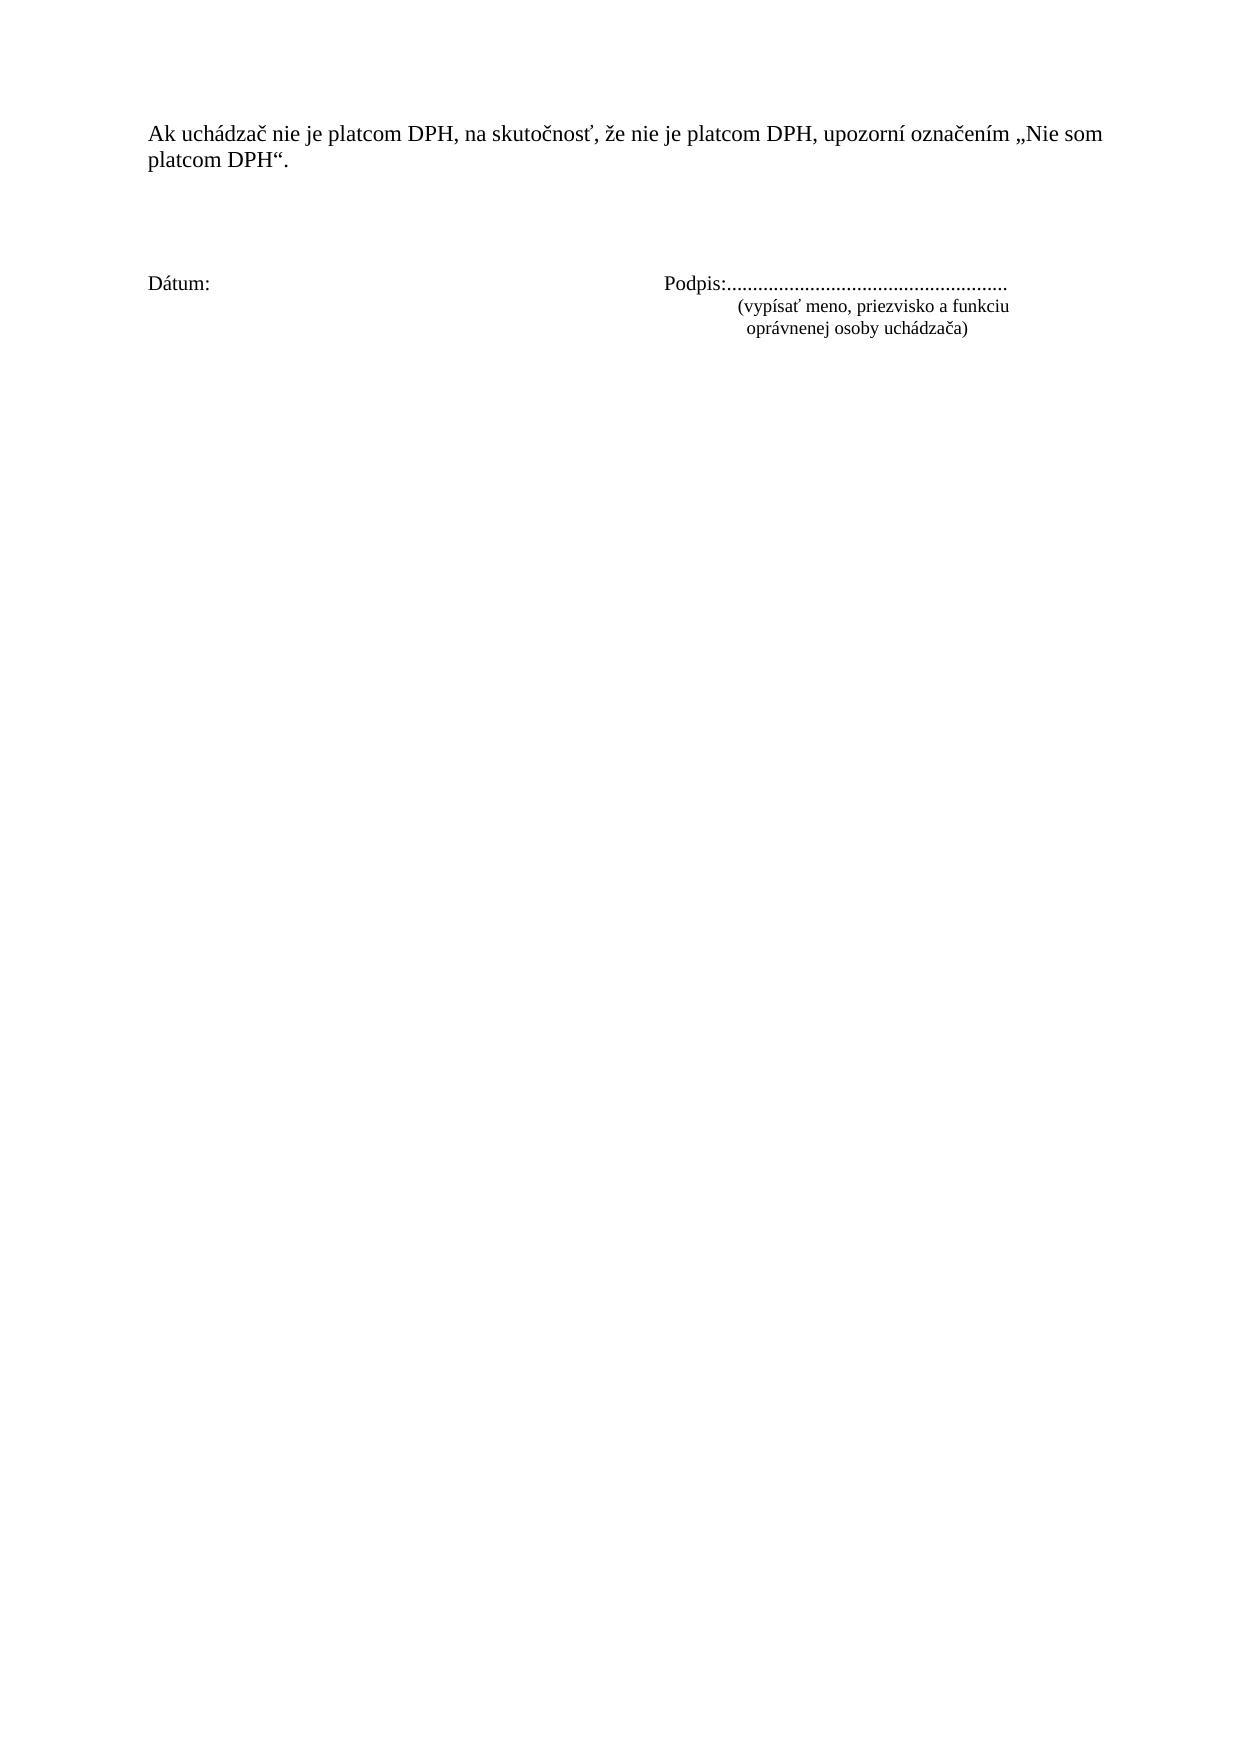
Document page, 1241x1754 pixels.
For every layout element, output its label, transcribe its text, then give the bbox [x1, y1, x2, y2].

text Ak uchádzač nie je platcom DPH, na skutočnosť, že nie je platcom DPH, upozorní označením „Nie som platcom DPH“. [148, 120, 1107, 172]
text oprávnenej osoby uchádzača) [148, 317, 1107, 338]
text Dátum: Podpis:...................................................... [148, 271, 1107, 295]
text (vypísať meno, priezvisko a funkciu [148, 295, 1107, 317]
